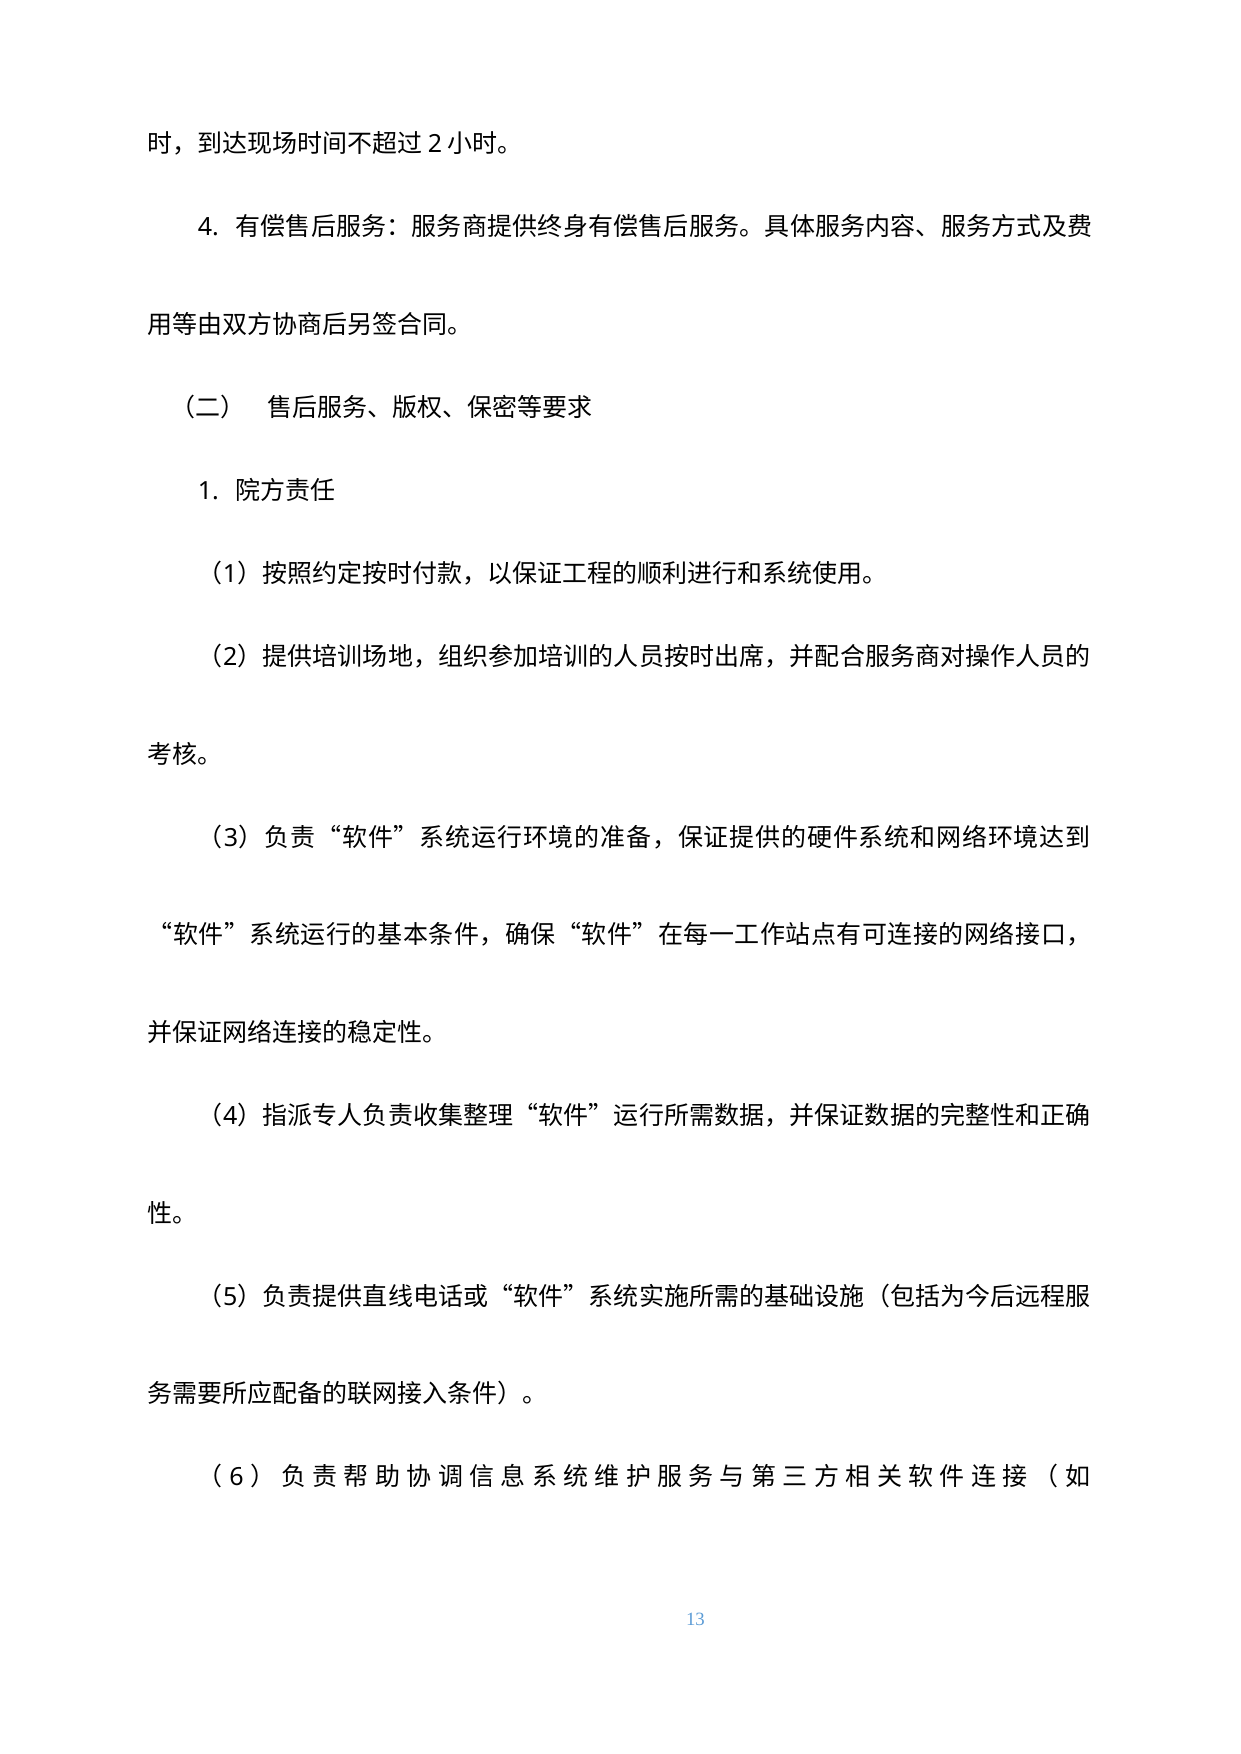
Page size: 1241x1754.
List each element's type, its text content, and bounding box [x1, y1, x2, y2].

text （1）按照约定按时付款，以保证工程的顺利进行和系统使用。 [148, 539, 1092, 604]
text （2）提供培训场地，组织参加培训的人员按时出席，并配合服务商对操作人员的考核。 [148, 622, 1092, 785]
text （4）指派专人负责收集整理“软件”运行所需数据，并保证数据的完整性和正确性。 [148, 1081, 1092, 1244]
text （5）负责提供直线电话或“软件”系统实施所需的基础设施（包括为今后远程服务需要所应配备的联网接入条件）。 [148, 1262, 1092, 1424]
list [148, 109, 1092, 174]
text （3）负责“软件”系统运行环境的准备，保证提供的硬件系统和网络环境达到“软件”系统运行的基本条件，确保“软件”在每一工作站点有可连接的网络接口，并保证网络连接的稳定性。 [148, 803, 1092, 1063]
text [148, 1442, 1092, 1507]
list 有偿售后服务：服务商提供终身有偿售后服务。具体服务内容、服务方式及费用等由双方协商后另签合同。 [148, 192, 1092, 355]
list 院方责任 [148, 456, 1092, 521]
list 售后服务、版权、保密等要求 [149, 373, 1092, 438]
